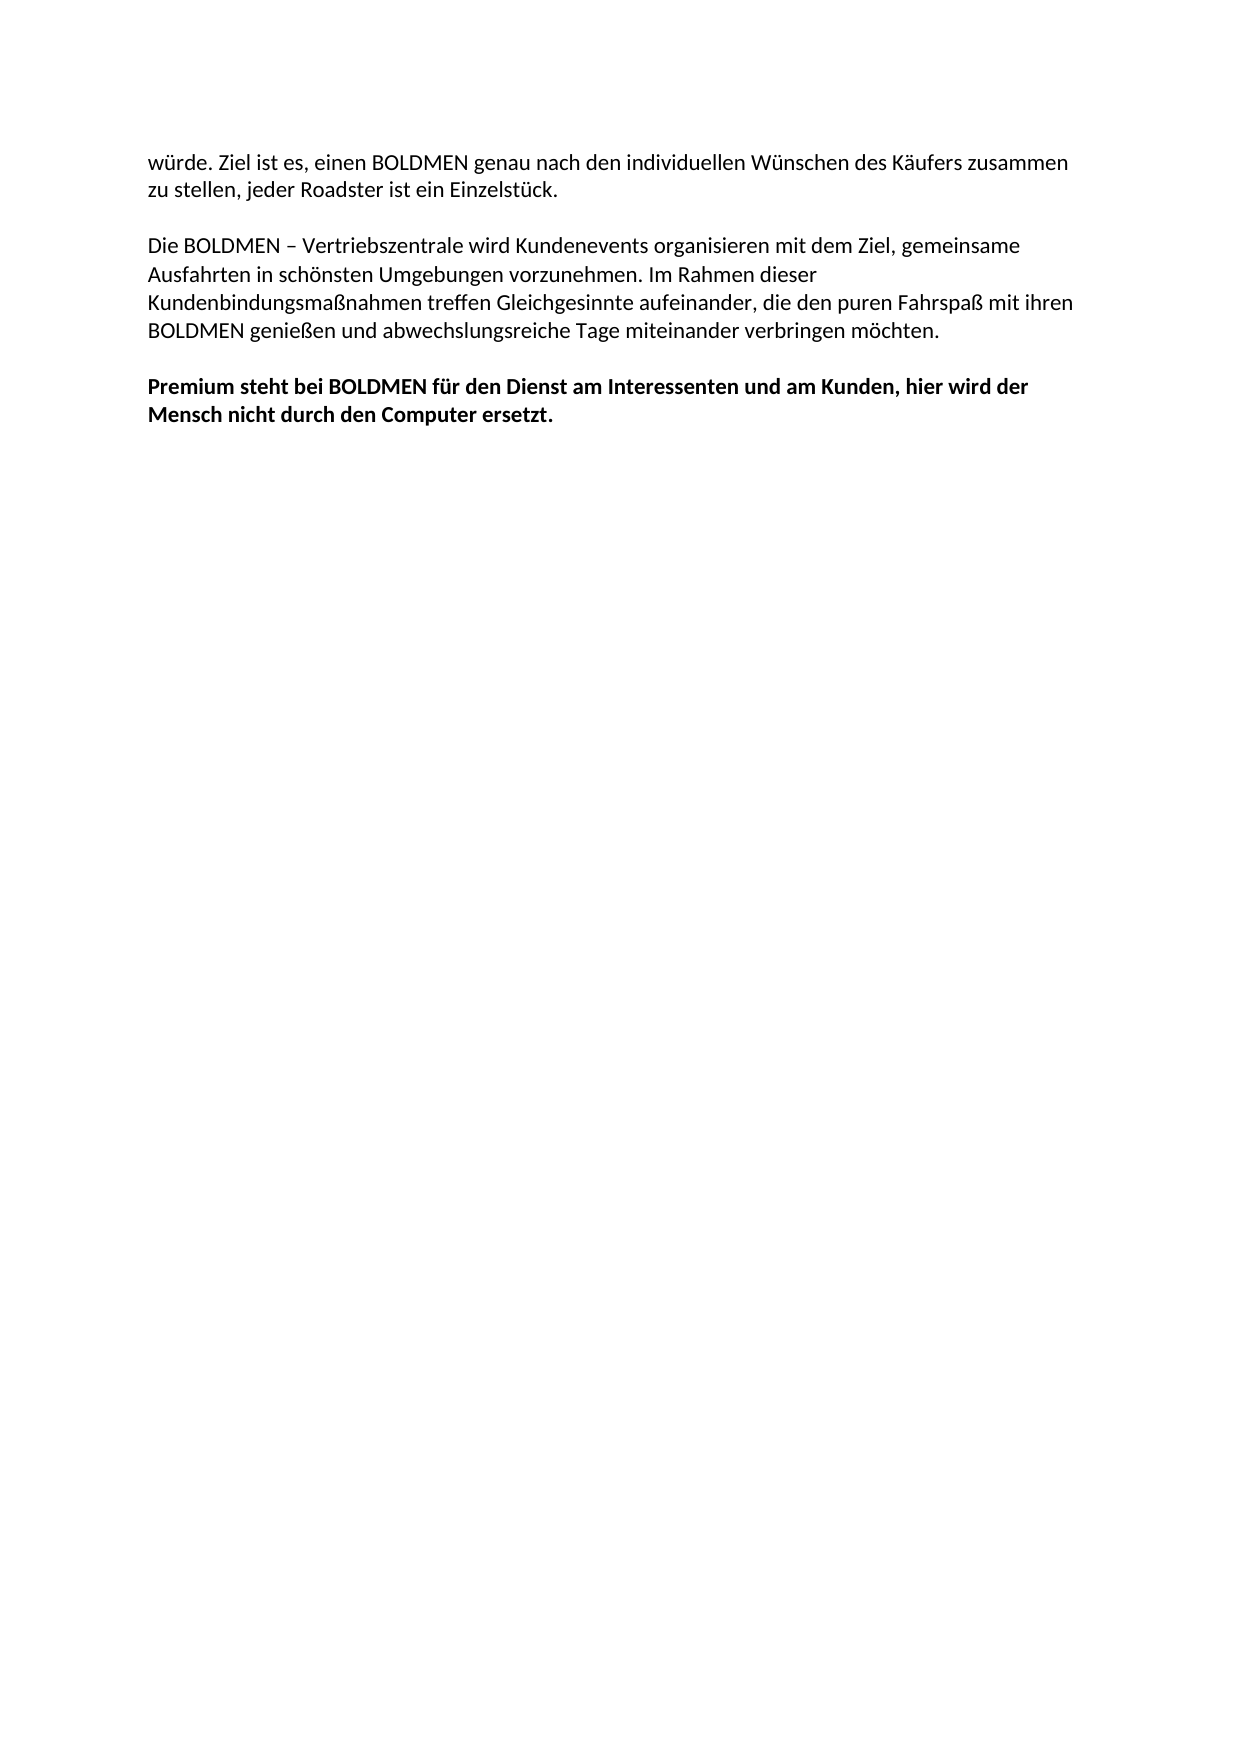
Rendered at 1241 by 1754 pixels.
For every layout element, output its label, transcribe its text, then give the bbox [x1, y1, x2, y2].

text Die BOLDMEN – Vertriebszentrale wird Kundenevents organisieren mit dem Ziel, gemeinsame Ausfahrten in schönsten Umgebungen vorzunehmen. Im Rahmen dieser Kundenbindungsmaßnahmen treffen Gleichgesinnte aufeinander, die den puren Fahrspaß mit ihren BOLDMEN genießen und abwechslungsreiche Tage miteinander verbringen möchten. [148, 232, 1093, 344]
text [148, 148, 1093, 204]
text Premium steht bei BOLDMEN für den Dienst am Interessenten und am Kunden, hier wird der Mensch nicht durch den Computer ersetzt. [148, 372, 1093, 428]
